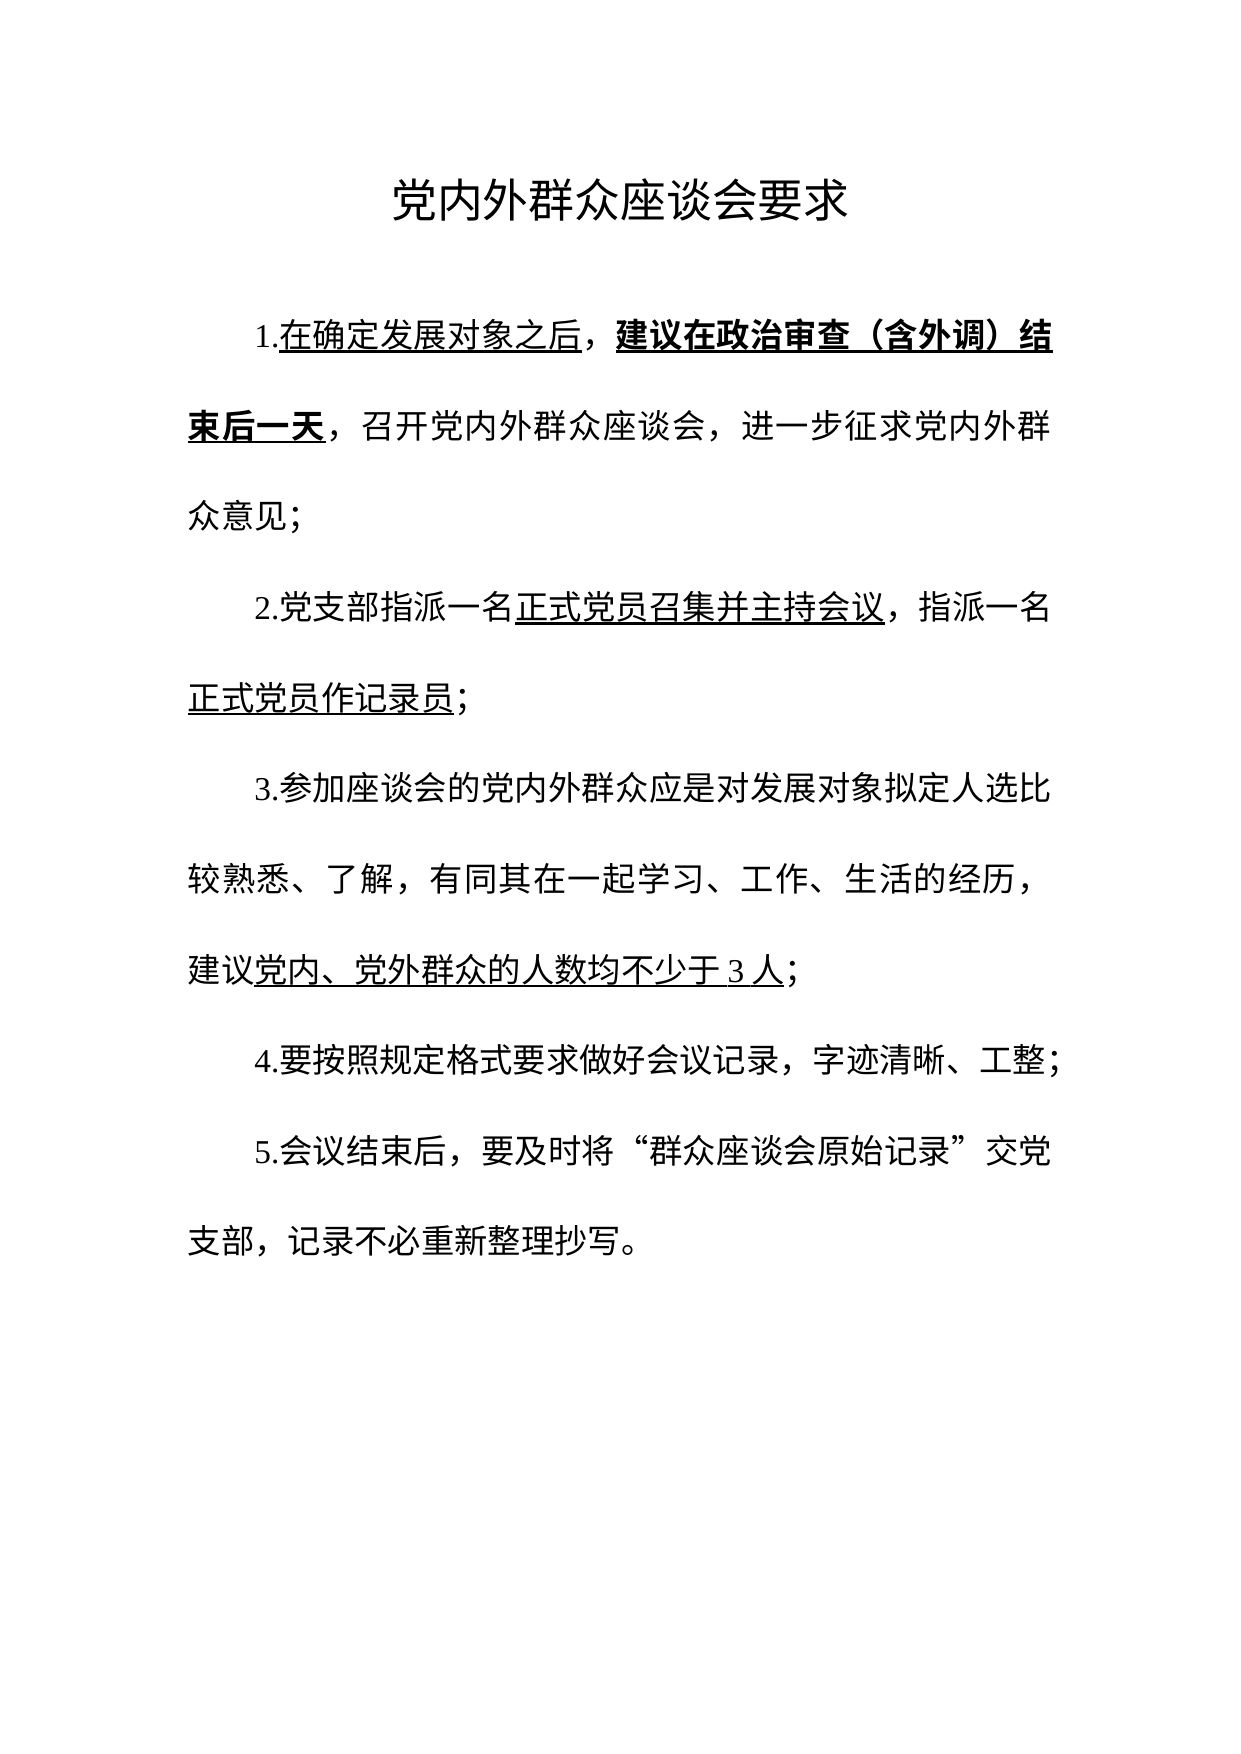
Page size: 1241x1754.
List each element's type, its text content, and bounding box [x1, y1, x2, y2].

list 在确定发展对象之后，建议在政治审查（含外调）结束后一天，召开党内外群众座谈会，进一步征求党内外群众意见； [187, 288, 1053, 560]
list 要按照规定格式要求做好会议记录，字迹清晰、工整； [187, 1013, 1053, 1103]
list 党支部指派一名正式党员召集并主持会议，指派一名正式党员作记录员； [187, 560, 1053, 741]
list 参加座谈会的党内外群众应是对发展对象拟定人选比较熟悉、了解，有同其在一起学习、工作、生活的经历，建议党内、党外群众的人数均不少于3人； [187, 741, 1053, 1013]
list 党内外群众座谈会要求 [187, 152, 1053, 243]
list 会议结束后，要及时将“群众座谈会原始记录”交党支部，记录不必重新整理抄写。 [187, 1103, 1053, 1285]
